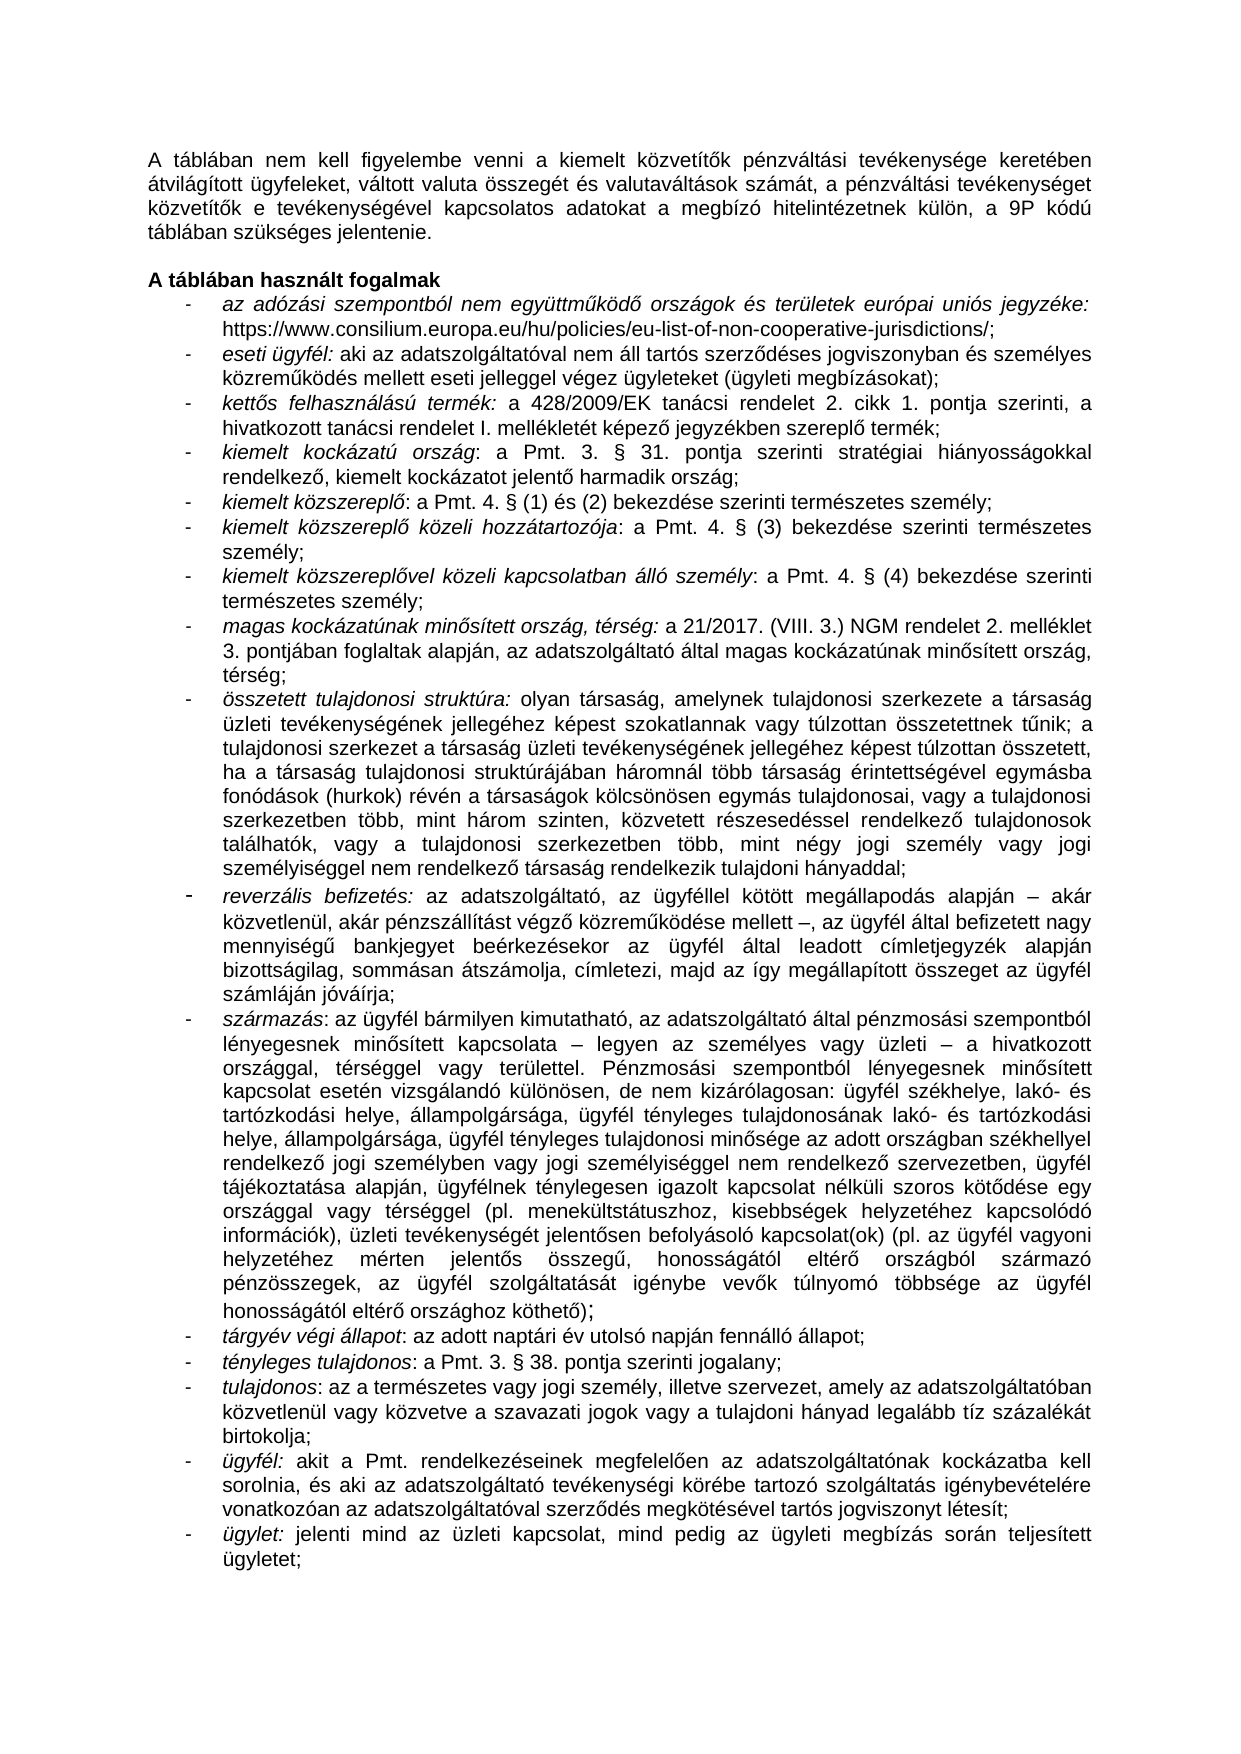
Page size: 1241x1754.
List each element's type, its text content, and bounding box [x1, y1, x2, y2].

list összetett tulajdonosi struktúra: olyan társaság, amelynek tulajdonosi szerkezete a társaság üzleti tevékenységének jellegéhez képest szokatlannak vagy túlzottan összetettnek tűnik; a tulajdonosi szerkezet a társaság üzleti tevékenységének jellegéhez képest túlzottan összetett, ha a társaság tulajdonosi struktúrájában háromnál több társaság érintettségével egymásba fonódások (hurkok) révén a társaságok kölcsönösen egymás tulajdonosai, vagy a tulajdonosi szerkezetben több, mint három szinten, közvetett részesedéssel rendelkező tulajdonosok találhatók, vagy a tulajdonosi szerkezetben több, mint négy jogi személy vagy jogi személyiséggel nem rendelkező társaság rendelkezik tulajdoni hányaddal; [185, 686, 1093, 880]
list reverzális befizetés: az adatszolgáltató, az ügyféllel kötött megállapodás alapján – akár közvetlenül, akár pénzszállítást végző közreműködése mellett –, az ügyfél által befizetett nagy mennyiségű bankjegyet beérkezésekor az ügyfél által leadott címletjegyzék alapján bizottságilag, sommásan átszámolja, címletezi, majd az így megállapított összeget az ügyfél számláján jóváírja; [185, 880, 1093, 1006]
list kiemelt közszereplő közeli hozzátartozója: a Pmt. 4. § (3) bekezdése szerinti természetes személy; [185, 514, 1093, 564]
text A táblában nem kell figyelembe venni a kiemelt közvetítők pénzváltási tevékenysége keretében átvilágított ügyfeleket, váltott valuta összegét és valutaváltások számát, a pénzváltási tevékenységet közvetítők e tevékenységével kapcsolatos adatokat a megbízó hitelintézetnek külön, a 9P kódú táblában szükséges jelentenie. [148, 148, 1093, 243]
list származás: az ügyfél bármilyen kimutatható, az adatszolgáltató által pénzmosási szempontból lényegesnek minősített kapcsolata – legyen az személyes vagy üzleti – a hivatkozott országgal, térséggel vagy területtel. Pénzmosási szempontból lényegesnek minősített kapcsolat esetén vizsgálandó különösen, de nem kizárólagosan: ügyfél székhelye, lakó- és tartózkodási helye, állampolgársága, ügyfél tényleges tulajdonosának lakó- és tartózkodási helye, állampolgársága, ügyfél tényleges tulajdonosi minősége az adott országban székhellyel rendelkező jogi személyben vagy jogi személyiséggel nem rendelkező szervezetben, ügyfél tájékoztatása alapján, ügyfélnek ténylegesen igazolt kapcsolat nélküli szoros kötődése egy országgal vagy térséggel (pl. menekültstátuszhoz, kisebbségek helyzetéhez kapcsolódó információk), üzleti tevékenységét jelentősen befolyásoló kapcsolat(ok) (pl. az ügyfél vagyoni helyzetéhez mérten jelentős összegű, honosságától eltérő országból származó pénzösszegek, az ügyfél szolgáltatását igénybe vevők túlnyomó többsége az ügyfél honosságától eltérő országhoz köthető); [185, 1006, 1093, 1324]
list eseti ügyfél: aki az adatszolgáltatóval nem áll tartós szerződéses jogviszonyban és személyes közreműködés mellett eseti jelleggel végez ügyleteket (ügyleti megbízásokat); [185, 341, 1093, 390]
list kiemelt közszereplővel közeli kapcsolatban álló személy: a Pmt. 4. § (4) bekezdése szerinti természetes személy; [185, 564, 1093, 613]
list kiemelt kockázatú ország: a Pmt. 3. § 31. pontja szerinti stratégiai hiányosságokkal rendelkező, kiemelt kockázatot jelentő harmadik ország; [185, 439, 1093, 489]
text A táblában használt fogalmak [148, 267, 1093, 291]
list kettős felhasználású termék: a 428/2009/EK tanácsi rendelet 2. cikk 1. pontja szerinti, a hivatkozott tanácsi rendelet I. mellékletét képező jegyzékben szereplő termék; [185, 390, 1093, 439]
list tényleges tulajdonos: a Pmt. 3. § 38. pontja szerinti jogalany; [185, 1349, 1093, 1374]
list az adózási szempontból nem együttműködő országok és területek európai uniós jegyzéke: https://www.consilium.europa.eu/hu/policies/eu-list-of-non-cooperative-jurisdictions/; [185, 291, 1093, 341]
list tulajdonos: az a természetes vagy jogi személy, illetve szervezet, amely az adatszolgáltatóban közvetlenül vagy közvetve a szavazati jogok vagy a tulajdoni hányad legalább tíz százalékát birtokolja; [185, 1374, 1093, 1448]
list ügylet: jelenti mind az üzleti kapcsolat, mind pedig az ügyleti megbízás során teljesített ügyletet; [185, 1521, 1093, 1571]
list ügyfél: akit a Pmt. rendelkezéseinek megfelelően az adatszolgáltatónak kockázatba kell sorolnia, és aki az adatszolgáltató tevékenységi körébe tartozó szolgáltatás igénybevételére vonatkozóan az adatszolgáltatóval szerződés megkötésével tartós jogviszonyt létesít; [185, 1448, 1093, 1521]
list tárgyév végi állapot: az adott naptári év utolsó napján fennálló állapot; [185, 1324, 1093, 1349]
list magas kockázatúnak minősített ország, térség: a 21/2017. (VIII. 3.) NGM rendelet 2. melléklet 3. pontjában foglaltak alapján, az adatszolgáltató által magas kockázatúnak minősített ország, térség; [185, 613, 1093, 686]
list kiemelt közszereplő: a Pmt. 4. § (1) és (2) bekezdése szerinti természetes személy; [185, 489, 1093, 514]
